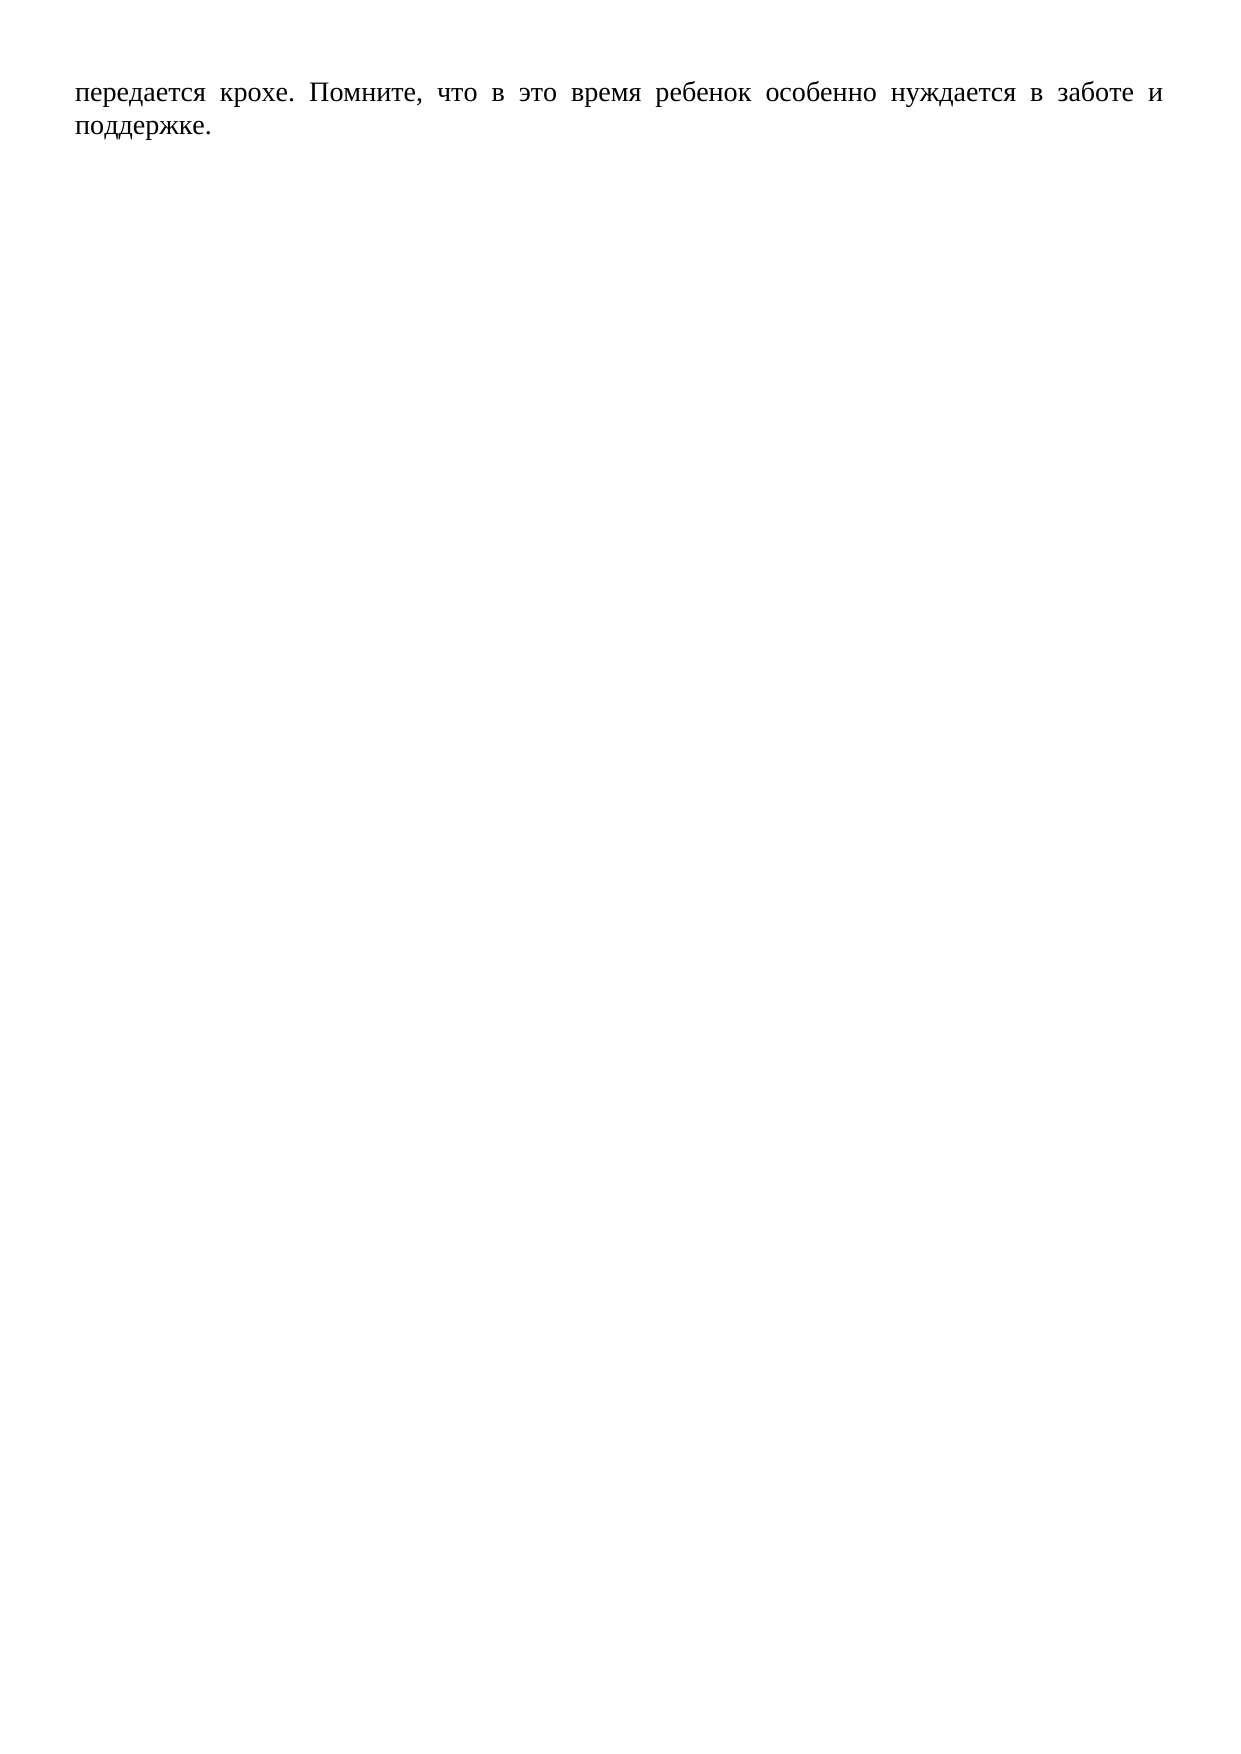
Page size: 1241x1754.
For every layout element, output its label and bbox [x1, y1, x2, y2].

text [75, 75, 1165, 141]
